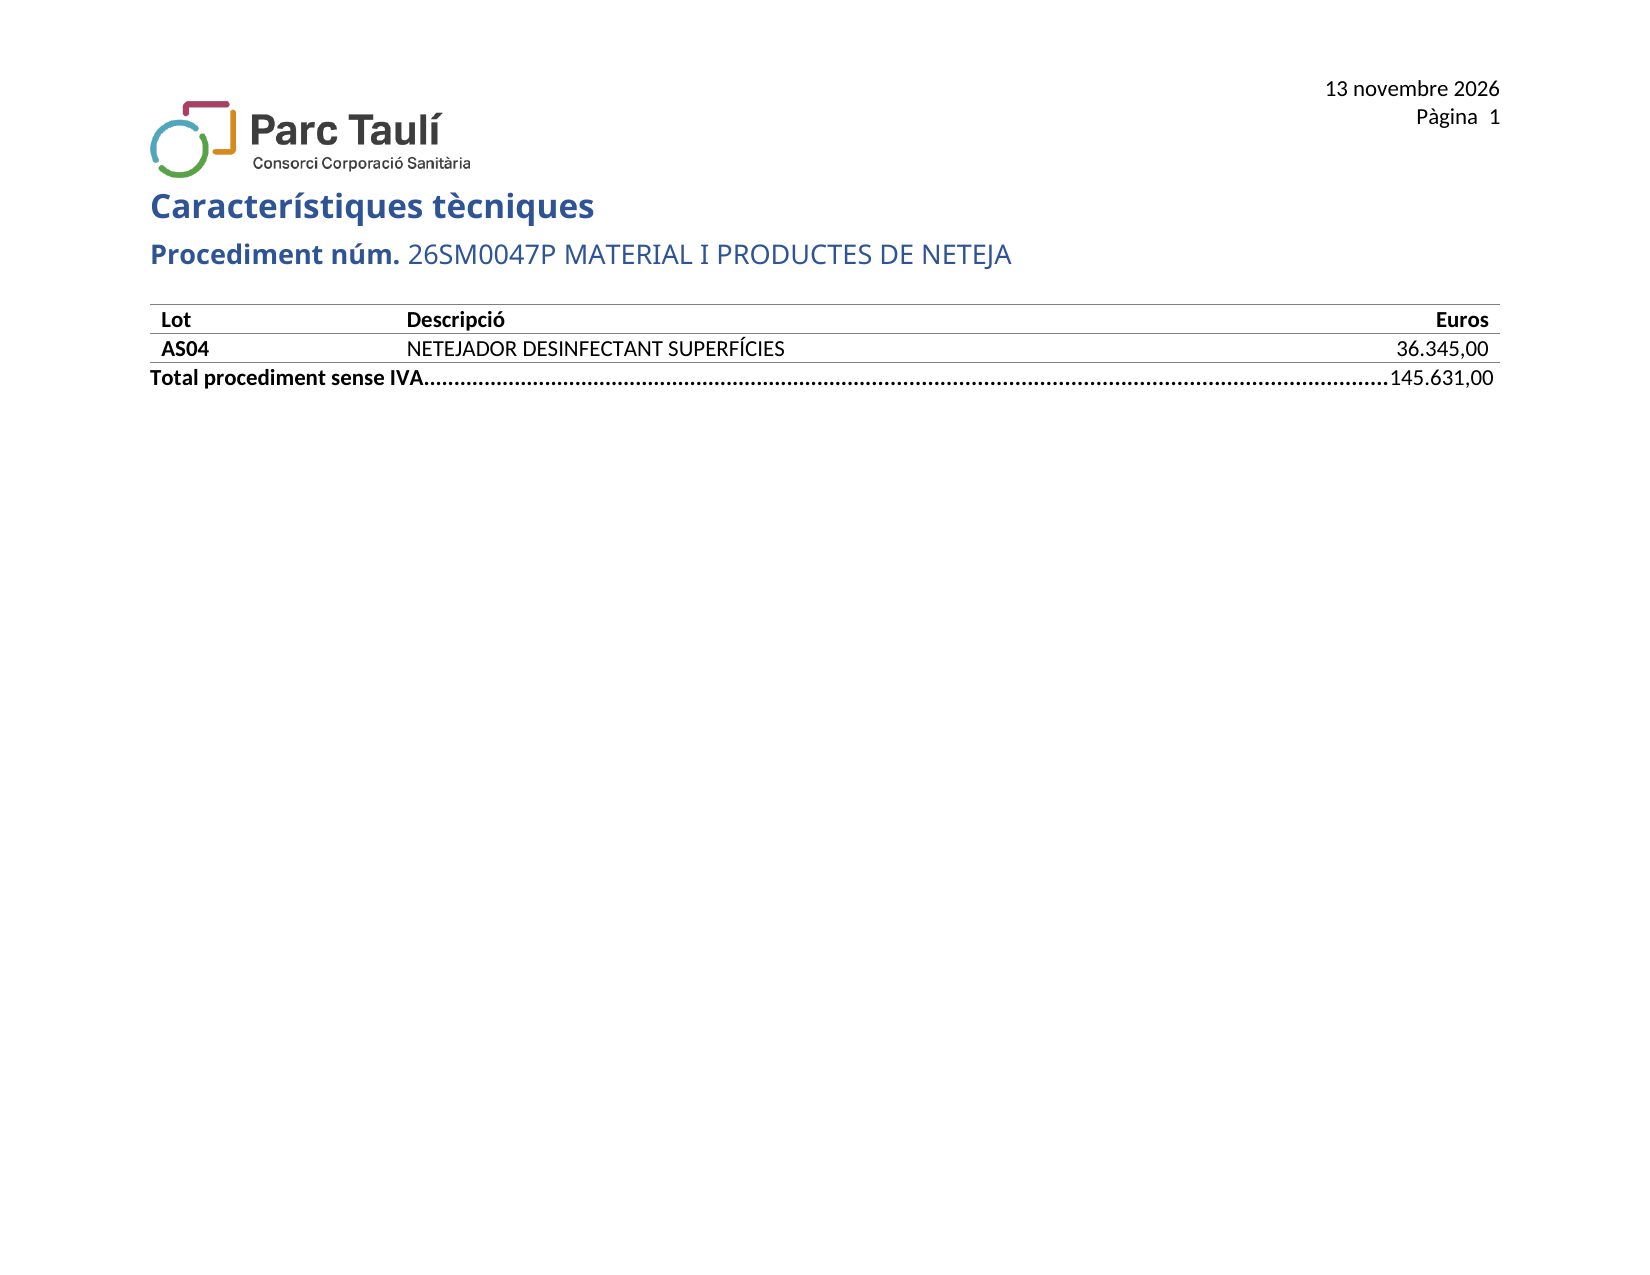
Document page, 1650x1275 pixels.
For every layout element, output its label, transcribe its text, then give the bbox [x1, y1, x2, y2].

text Total procediment sense IVA [150, 363, 1500, 391]
table_header Euros [1050, 305, 1500, 333]
table_header Lot [150, 305, 395, 333]
table_header Descripció [395, 305, 1050, 333]
picture [150, 101, 470, 178]
